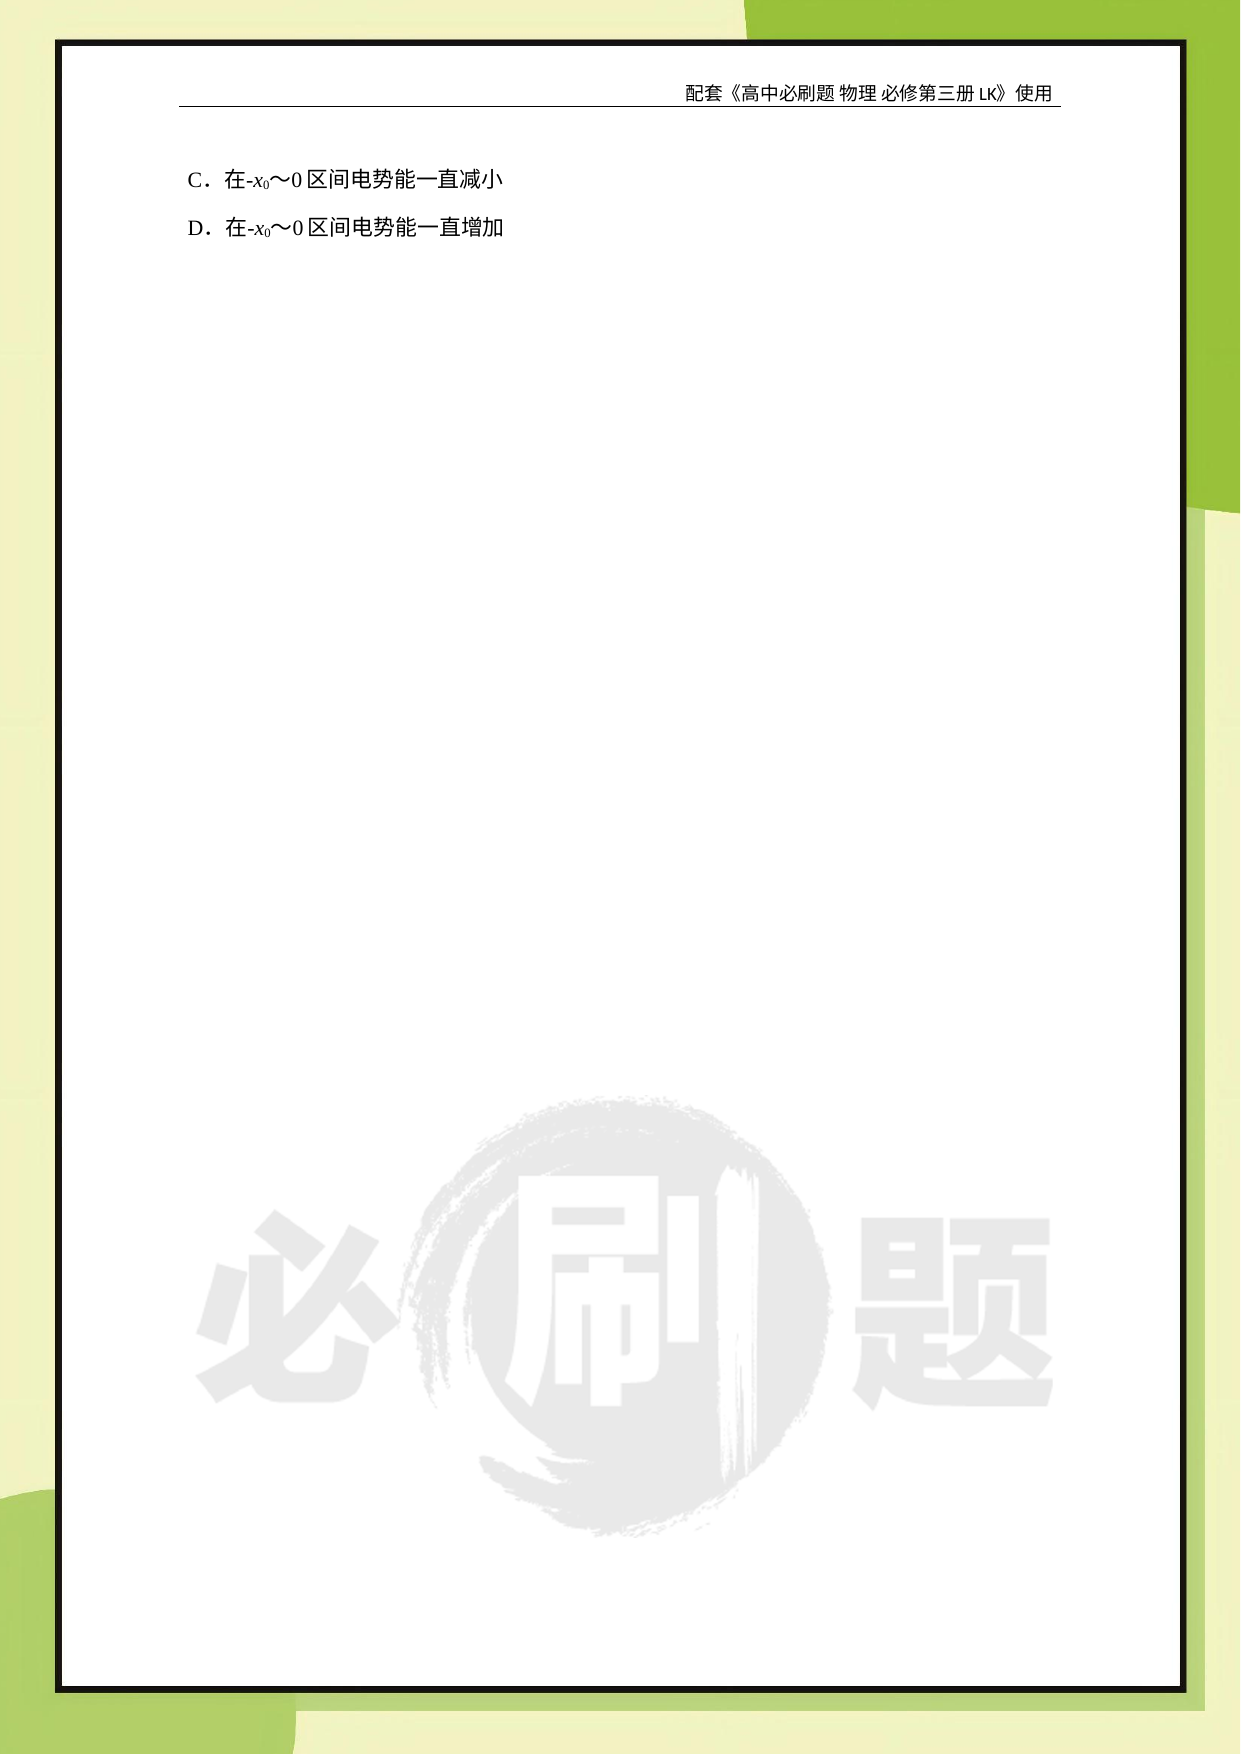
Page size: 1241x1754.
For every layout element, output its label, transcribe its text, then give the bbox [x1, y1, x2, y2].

text C．在-x0～0区间电势能一直减小 [187, 162, 1053, 194]
picture [0, 0, 1241, 1754]
text D．在-x0～0区间电势能一直增加 [187, 209, 1053, 241]
